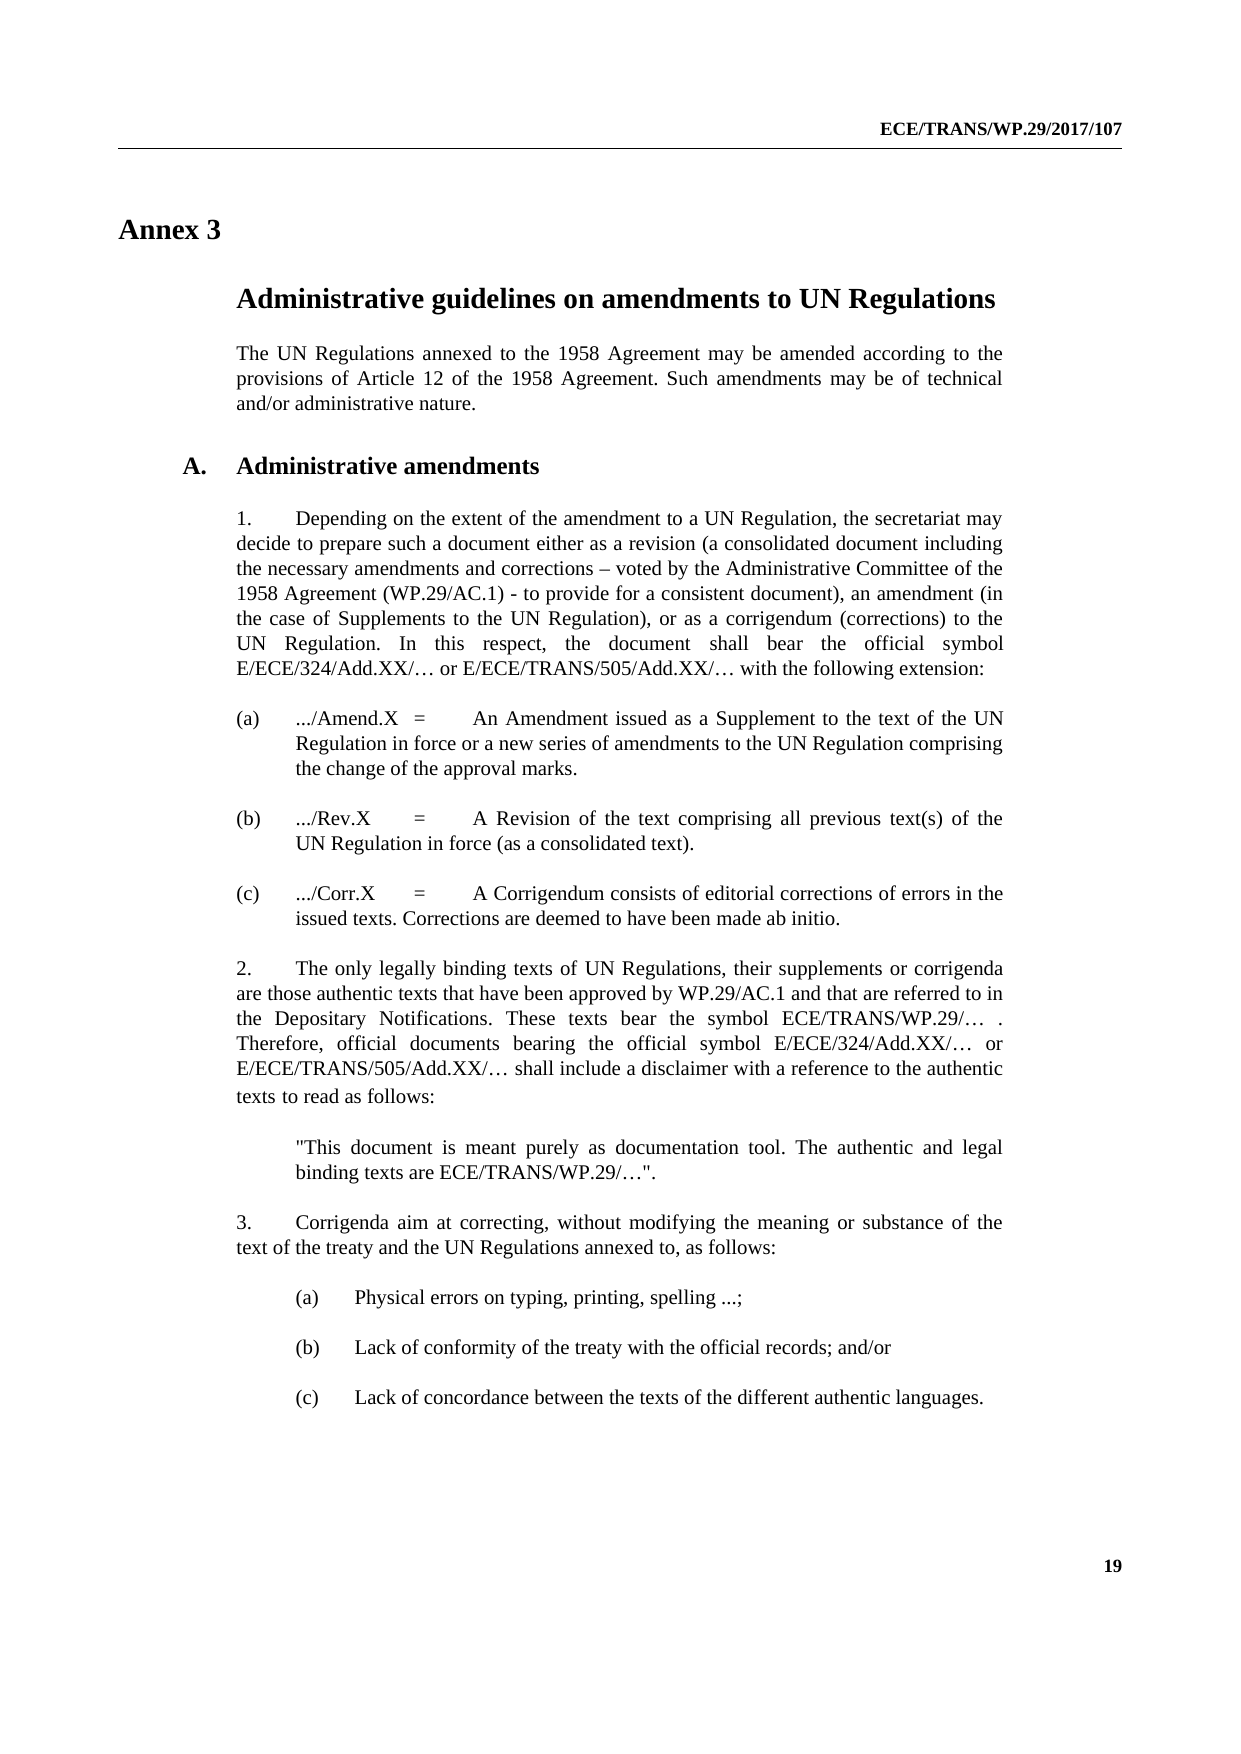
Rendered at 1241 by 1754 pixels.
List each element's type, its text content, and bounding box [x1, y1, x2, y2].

text Administrative guidelines on amendments to UN Regulations [118, 283, 1004, 315]
text 3. Corrigenda aim at correcting, without modifying the meaning or substance of the text of the treaty and the UN Regulations annexed to, as follows: [236, 1209, 1004, 1259]
text (b) Lack of conformity of the treaty with the official records; and/or [236, 1334, 1004, 1359]
text (c) Lack of concordance between the texts of the different authentic languages. [236, 1384, 1004, 1409]
text The UN Regulations annexed to the 1958 Agreement may be amended according to the provisions of Article 12 of the 1958 Agreement. Such amendments may be of technical and/or administrative nature. [236, 340, 1004, 415]
text (a) Physical errors on typing, printing, spelling ...; [236, 1284, 1004, 1309]
text (c) .../Corr.X = A Corrigendum consists of editorial corrections of errors in the issued texts. Corrections are deemed to have been made ab initio. [236, 880, 1004, 930]
text Annex 3 [118, 215, 1004, 246]
text (b) .../Rev.X = A Revision of the text comprising all previous text(s) of the UN Regulation in force (as a consolidated text). [236, 805, 1004, 855]
text 2. The only legally binding texts of UN Regulations, their supplements or corrigenda are those authentic texts that have been approved by WP.29/AC.1 and that are referred to in the Depositary Notifications. These texts bear the symbol ECE/TRANS/WP.29/… . Therefore, official documents bearing the official symbol E/ECE/324/Add.XX/… or E/ECE/TRANS/505/Add.XX/… shall include a disclaimer with a reference to the authentic texts to read as follows: [236, 955, 1004, 1109]
text A. Administrative amendments [118, 452, 1004, 480]
text 1. Depending on the extent of the amendment to a UN Regulation, the secretariat may decide to prepare such a document either as a revision (a consolidated document including the necessary amendments and corrections – voted by the Administrative Committee of the 1958 Agreement (WP.29/AC.1) - to provide for a consistent document), an amendment (in the case of Supplements to the UN Regulation), or as a corrigendum (corrections) to the UN Regulation. In this respect, the document shall bear the official symbol E/ECE/324/Add.XX/… or E/ECE/TRANS/505/Add.XX/… with the following extension: [236, 505, 1004, 680]
text "This document is meant purely as documentation tool. The authentic and legal binding texts are ECE/TRANS/WP.29/…". [236, 1134, 1004, 1184]
text (a) .../Amend.X = An Amendment issued as a Supplement to the text of the UN Regulation in force or a new series of amendments to the UN Regulation comprising the change of the approval marks. [236, 705, 1004, 780]
